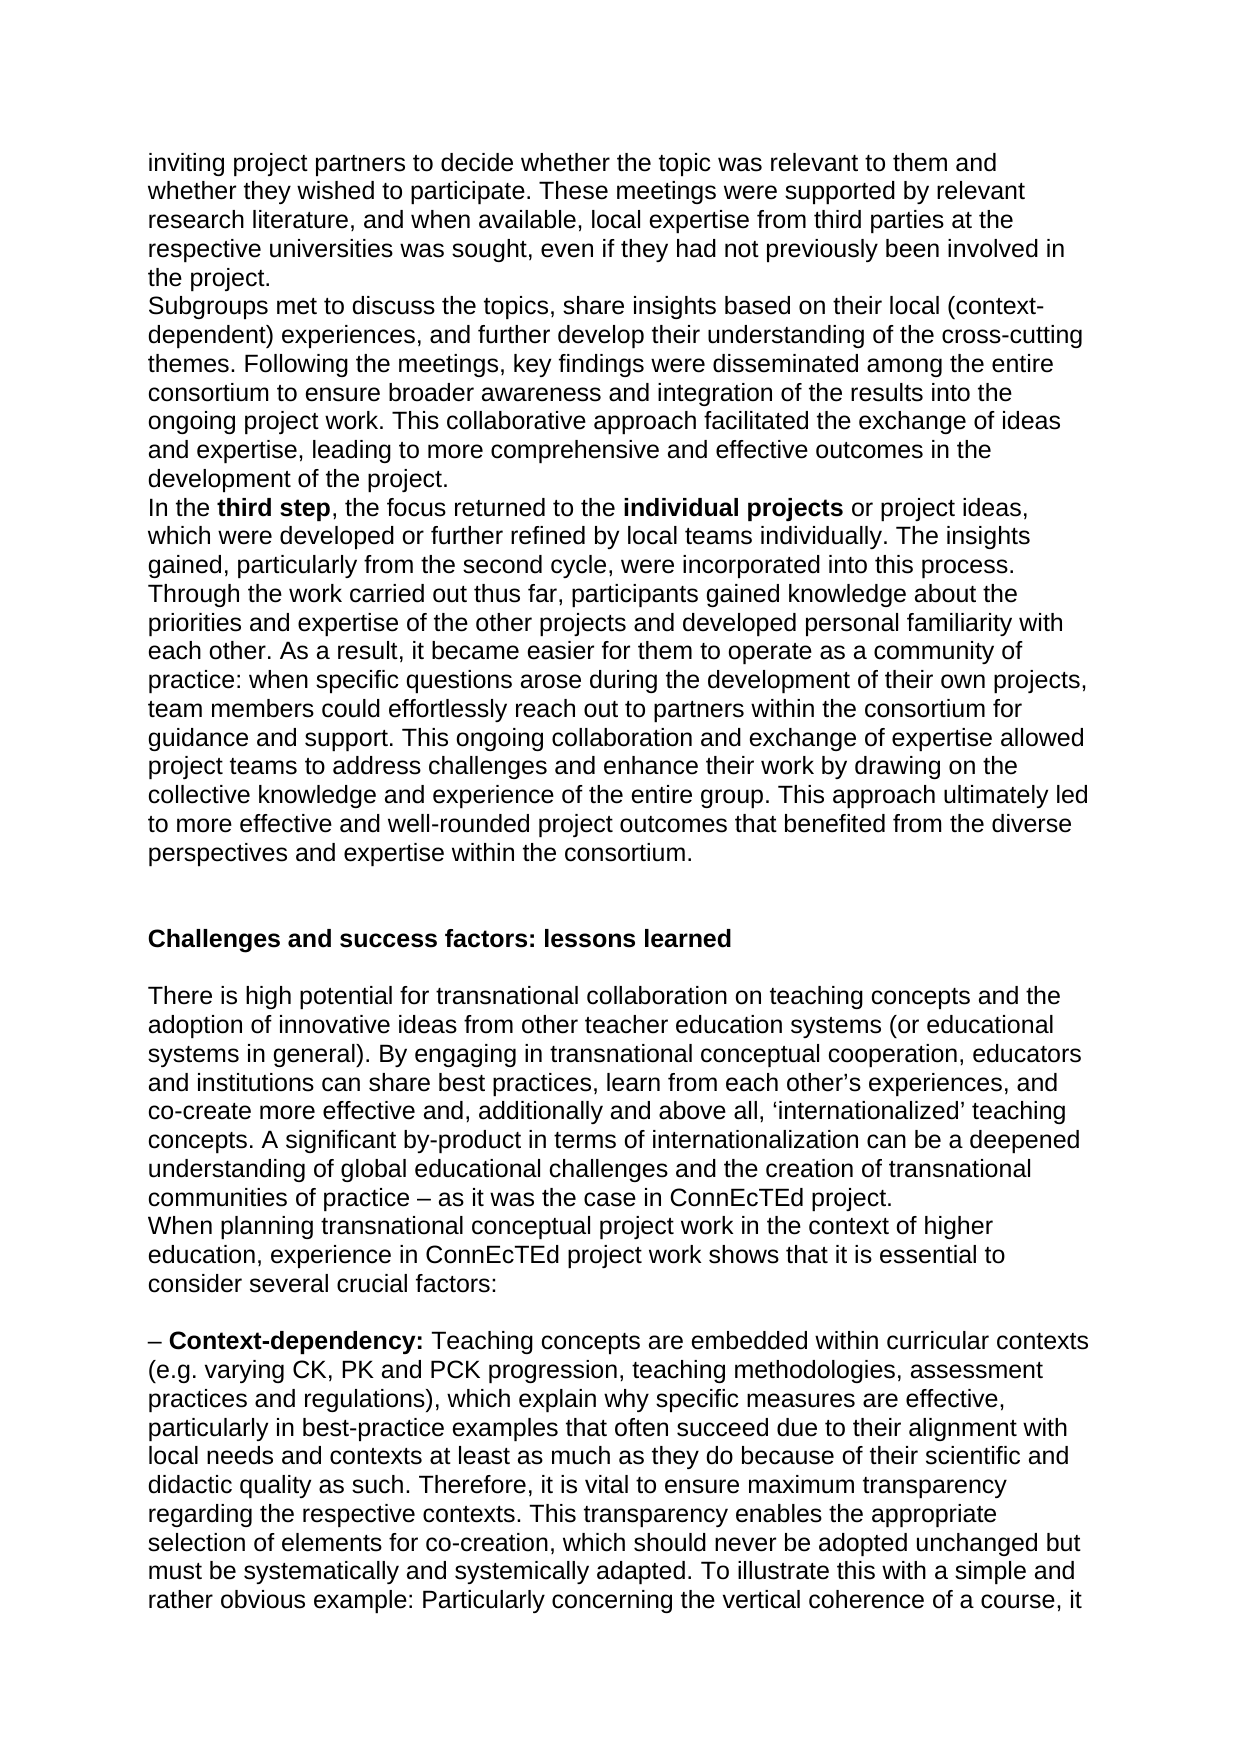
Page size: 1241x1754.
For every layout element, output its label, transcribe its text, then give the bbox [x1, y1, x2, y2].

text Challenges and success factors: lessons learned [148, 924, 1093, 953]
text There is high potential for transnational collaboration on teaching concepts and the adoption of innovative ideas from other teacher education systems (or educational systems in general). By engaging in transnational conceptual cooperation, educators and institutions can share best practices, learn from each other’s experiences, and co-create more effective and, additionally and above all, ‘internationalized’ teaching concepts. A significant by-product in terms of internationalization can be a deepened understanding of global educational challenges and the creation of transnational communities of practice – as it was the case in ConnEcTEd project. [148, 981, 1093, 1211]
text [148, 1326, 1093, 1614]
text Subgroups met to discuss the topics, share insights based on their local (context-dependent) experiences, and further develop their understanding of the cross-cutting themes. Following the meetings, key findings were disseminated among the entire consortium to ensure broader awareness and integration of the results into the ongoing project work. This collaborative approach facilitated the exchange of ideas and expertise, leading to more comprehensive and effective outcomes in the development of the project. [148, 291, 1093, 493]
text When planning transnational conceptual project work in the context of higher education, experience in ConnEcTEd project work shows that it is essential to consider several crucial factors: [148, 1211, 1093, 1298]
text In the third step, the focus returned to the individual projects or project ideas, which were developed or further refined by local teams individually. The insights gained, particularly from the second cycle, were incorporated into this process. Through the work carried out thus far, participants gained knowledge about the priorities and expertise of the other projects and developed personal familiarity with each other. As a result, it became easier for them to operate as a community of practice: when specific questions arose during the development of their own projects, team members could effortlessly reach out to partners within the consortium for guidance and support. This ongoing collaboration and exchange of expertise allowed project teams to address challenges and enhance their work by drawing on the collective knowledge and experience of the entire group. This approach ultimately led to more effective and well-rounded project outcomes that benefited from the diverse perspectives and expertise within the consortium. [148, 493, 1093, 866]
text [148, 148, 1093, 291]
